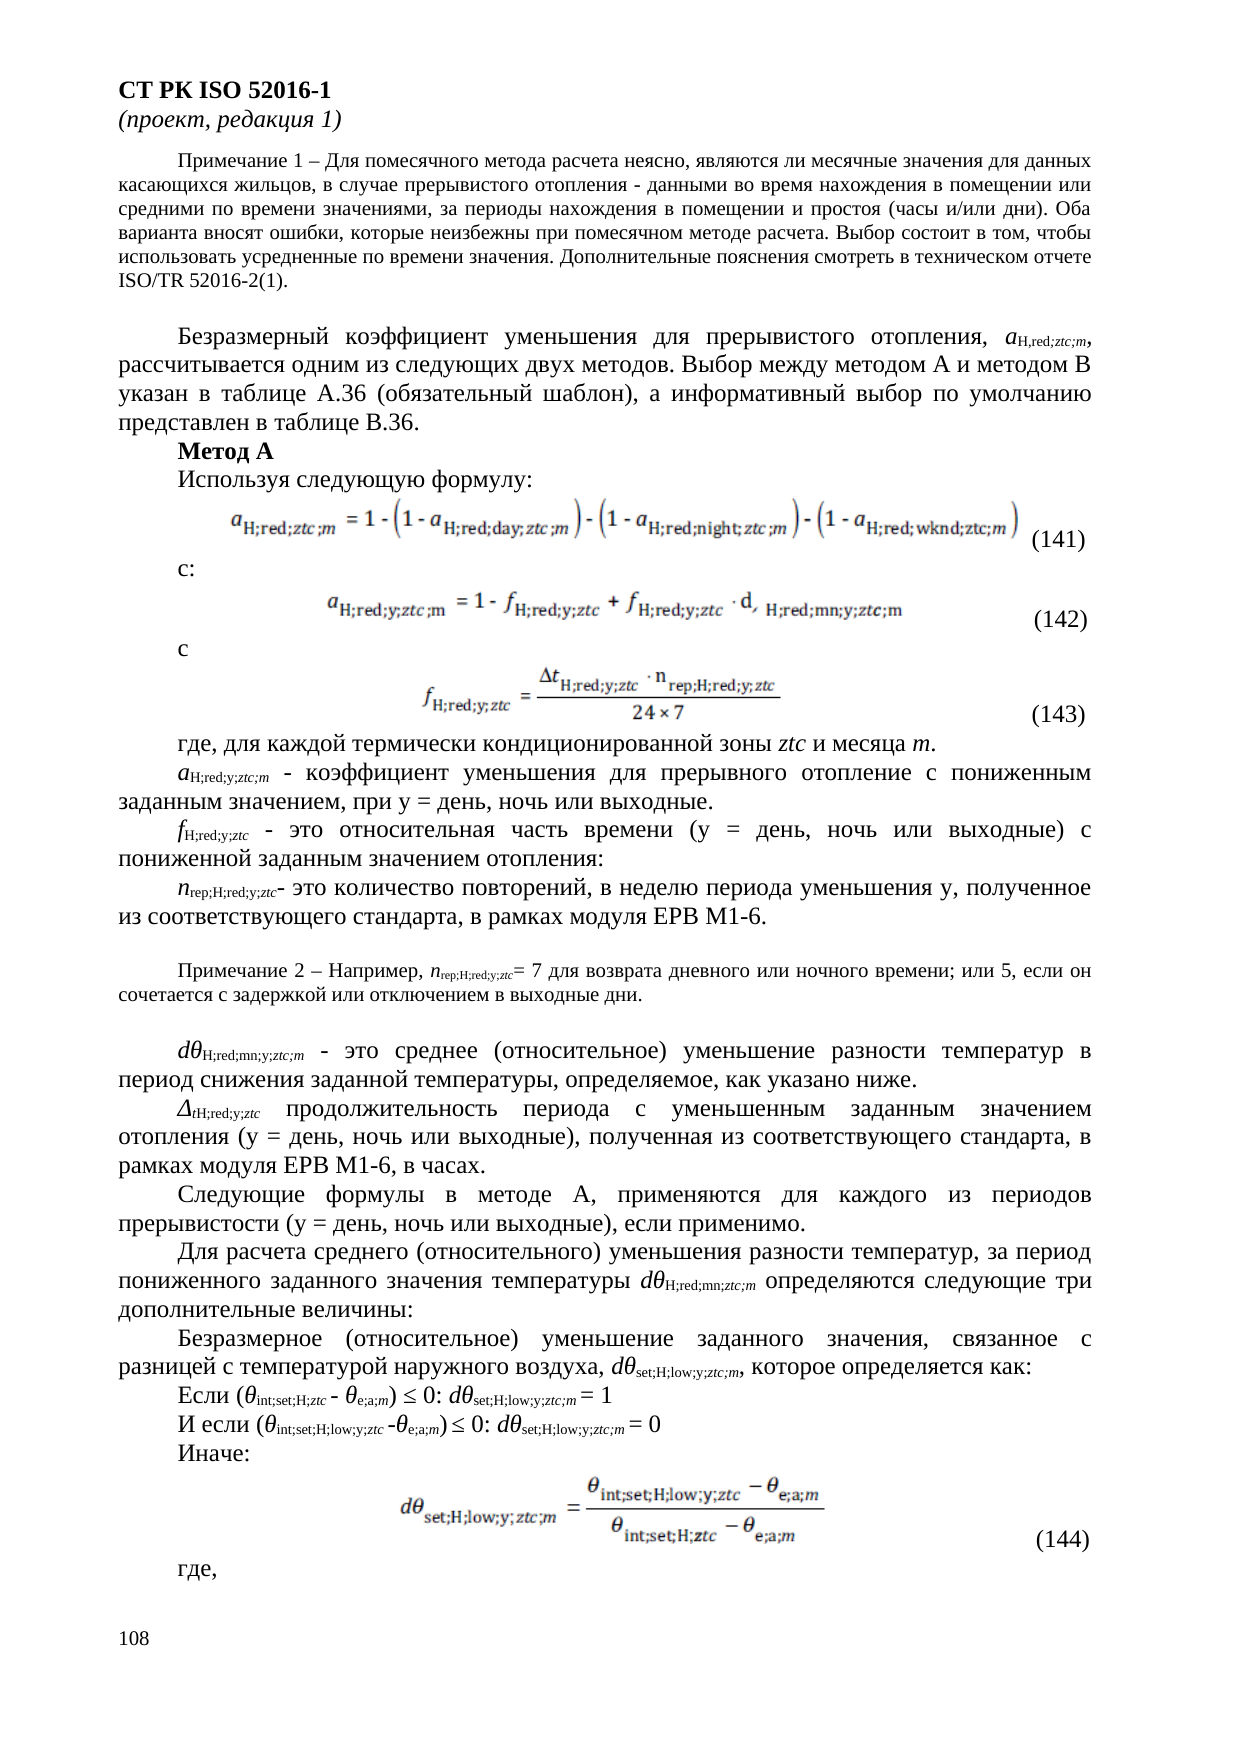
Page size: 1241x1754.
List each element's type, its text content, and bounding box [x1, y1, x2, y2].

text И если (θint;set;H;low;y;ztc -θe;a;m) ≤ 0: dθset;H;low;y;ztc;m = 0 [118, 1409, 1092, 1438]
text ΔtH;red;y;ztc продолжительность периода с уменьшенным заданным значением отопления (y = день, ночь или выходные), полученная из соответствующего стандарта, в рамках модуля EPB M1-6, в часах. [118, 1093, 1092, 1179]
text с [118, 633, 1092, 662]
text aH;red;y;ztc;m - коэффициент уменьшения для прерывного отопление с пониженным заданным значением, при y = день, ночь или выходные. [118, 757, 1092, 814]
text где, [118, 1553, 1092, 1582]
text Следующие формулы в методе А, применяются для каждого из периодов прерывистости (y = день, ночь или выходные), если применимо. [118, 1179, 1092, 1236]
text Метод A [118, 436, 1092, 464]
picture [414, 662, 794, 723]
text Безразмерное (относительное) уменьшение заданного значения, связанное с разницей с температурой наружного воздуха, dθset;H;low;y;ztc;m, которое определяется как: [118, 1323, 1092, 1380]
text где, для каждой термически кондиционированной зоны ztc и месяца m. [118, 728, 1092, 757]
text Примечание 2 – Например, nrep;H;red;y;ztc= 7 для возврата дневного или ночного времени; или 5, если он сочетается с задержкой или отключением в выходные дни. [118, 958, 1092, 1006]
text dθH;red;mn;y;ztc;m - это среднее (относительное) уменьшение разности температур в период снижения заданной температуры, определяемое, как указано ниже. [118, 1035, 1092, 1093]
text с: [118, 553, 1092, 582]
text Используя следующую формулу: [118, 464, 1092, 493]
text Иначе: [118, 1438, 1092, 1466]
picture [221, 493, 1025, 548]
text fH;red;y;ztc - это относительная часть времени (y = день, ночь или выходные) с пониженной заданным значением отопления: [118, 814, 1092, 872]
text Безразмерный коэффициент уменьшения для прерывистого отопления, aH,red;ztc;m, рассчитывается одним из следующих двух методов. Выбор между методом A и методом B указан в таблице A.36 (обязательный шаблон), а информативный выбор по умолчанию представлен в таблице B.36. [118, 321, 1092, 436]
picture [314, 581, 909, 628]
text nrep;H;red;y;ztc- это количество повторений, в неделю периода уменьшения y, полученное из соответствующего стандарта, в рамках модуля EPB M1-6. [118, 872, 1092, 929]
text Примечание 1 – Для помесячного метода расчета неясно, являются ли месячные значения для данных касающихся жильцов, в случае прерывистого отопления - данными во время нахождения в помещении или средними по времени значениями, за периоды нахождения в помещении и простоя (часы и/или дни). Оба варианта вносят ошибки, которые неизбежны при помесячном методе расчета. Выбор состоит в том, чтобы использовать усредненные по времени значения. Дополнительные пояснения смотреть в техническом отчете ISO/TR 52016-2(1). [118, 148, 1092, 292]
text Если (θint;set;H;ztc - θe;a;m) ≤ 0: dθset;H;low;y;ztc;m = 1 [118, 1380, 1092, 1409]
text Для расчета среднего (относительного) уменьшения разности температур, за период пониженного заданного значения температуры dθH;red;mn;ztc;m определяются следующие три дополнительные величины: [118, 1236, 1092, 1323]
picture [396, 1466, 830, 1548]
